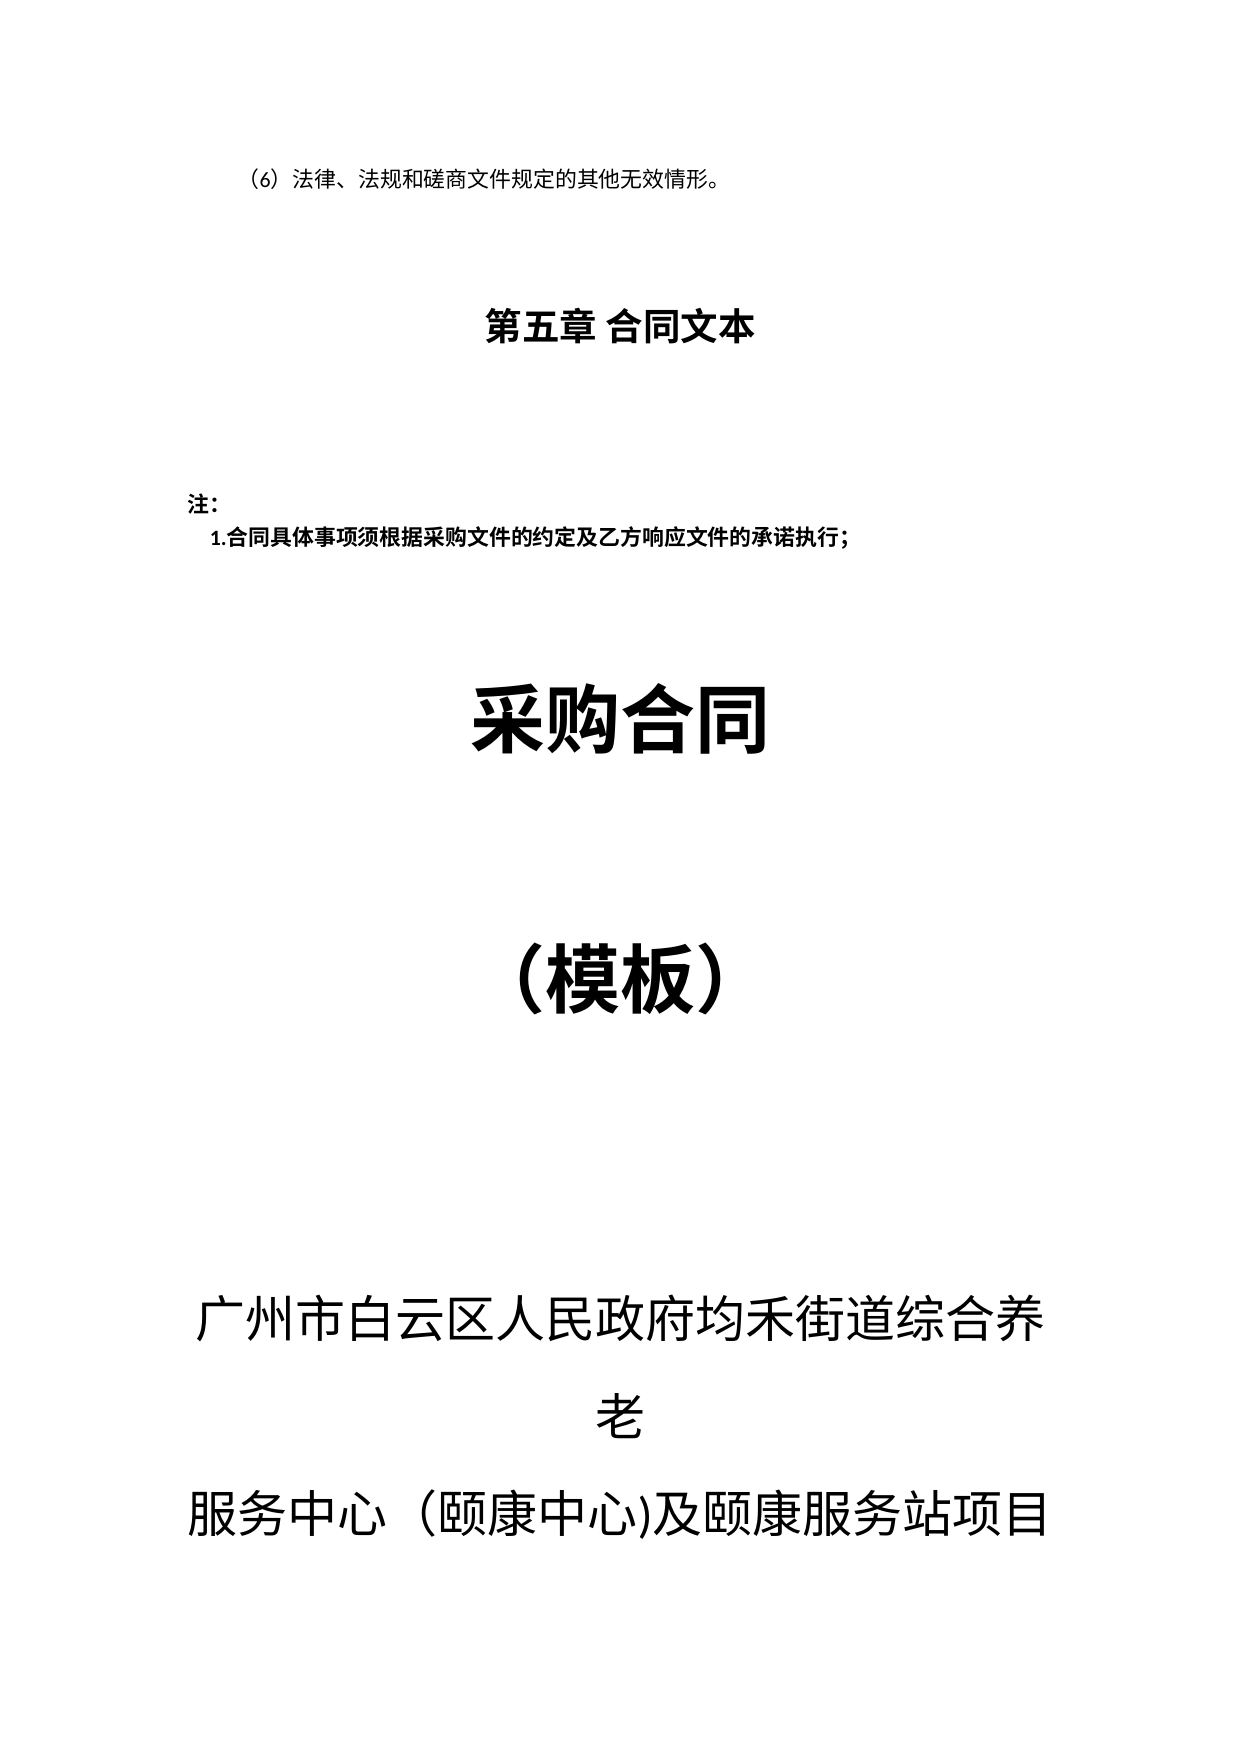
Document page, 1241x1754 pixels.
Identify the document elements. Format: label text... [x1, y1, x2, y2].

text （6）法律、法规和磋商文件规定的其他无效情形。 [187, 162, 1053, 194]
text 注： [187, 487, 1053, 519]
text 1.合同具体事项须根据采购文件的约定及乙方响应文件的承诺执行； [187, 519, 1053, 552]
text 服务中心（颐康中心)及颐康服务站项目 [187, 1462, 1053, 1559]
text （模板） [187, 909, 1053, 1039]
text 广州市白云区人民政府均禾街道综合养老 [187, 1267, 1053, 1462]
text 第五章 合同文本 [187, 292, 1053, 357]
text 采购合同 [187, 649, 1053, 779]
